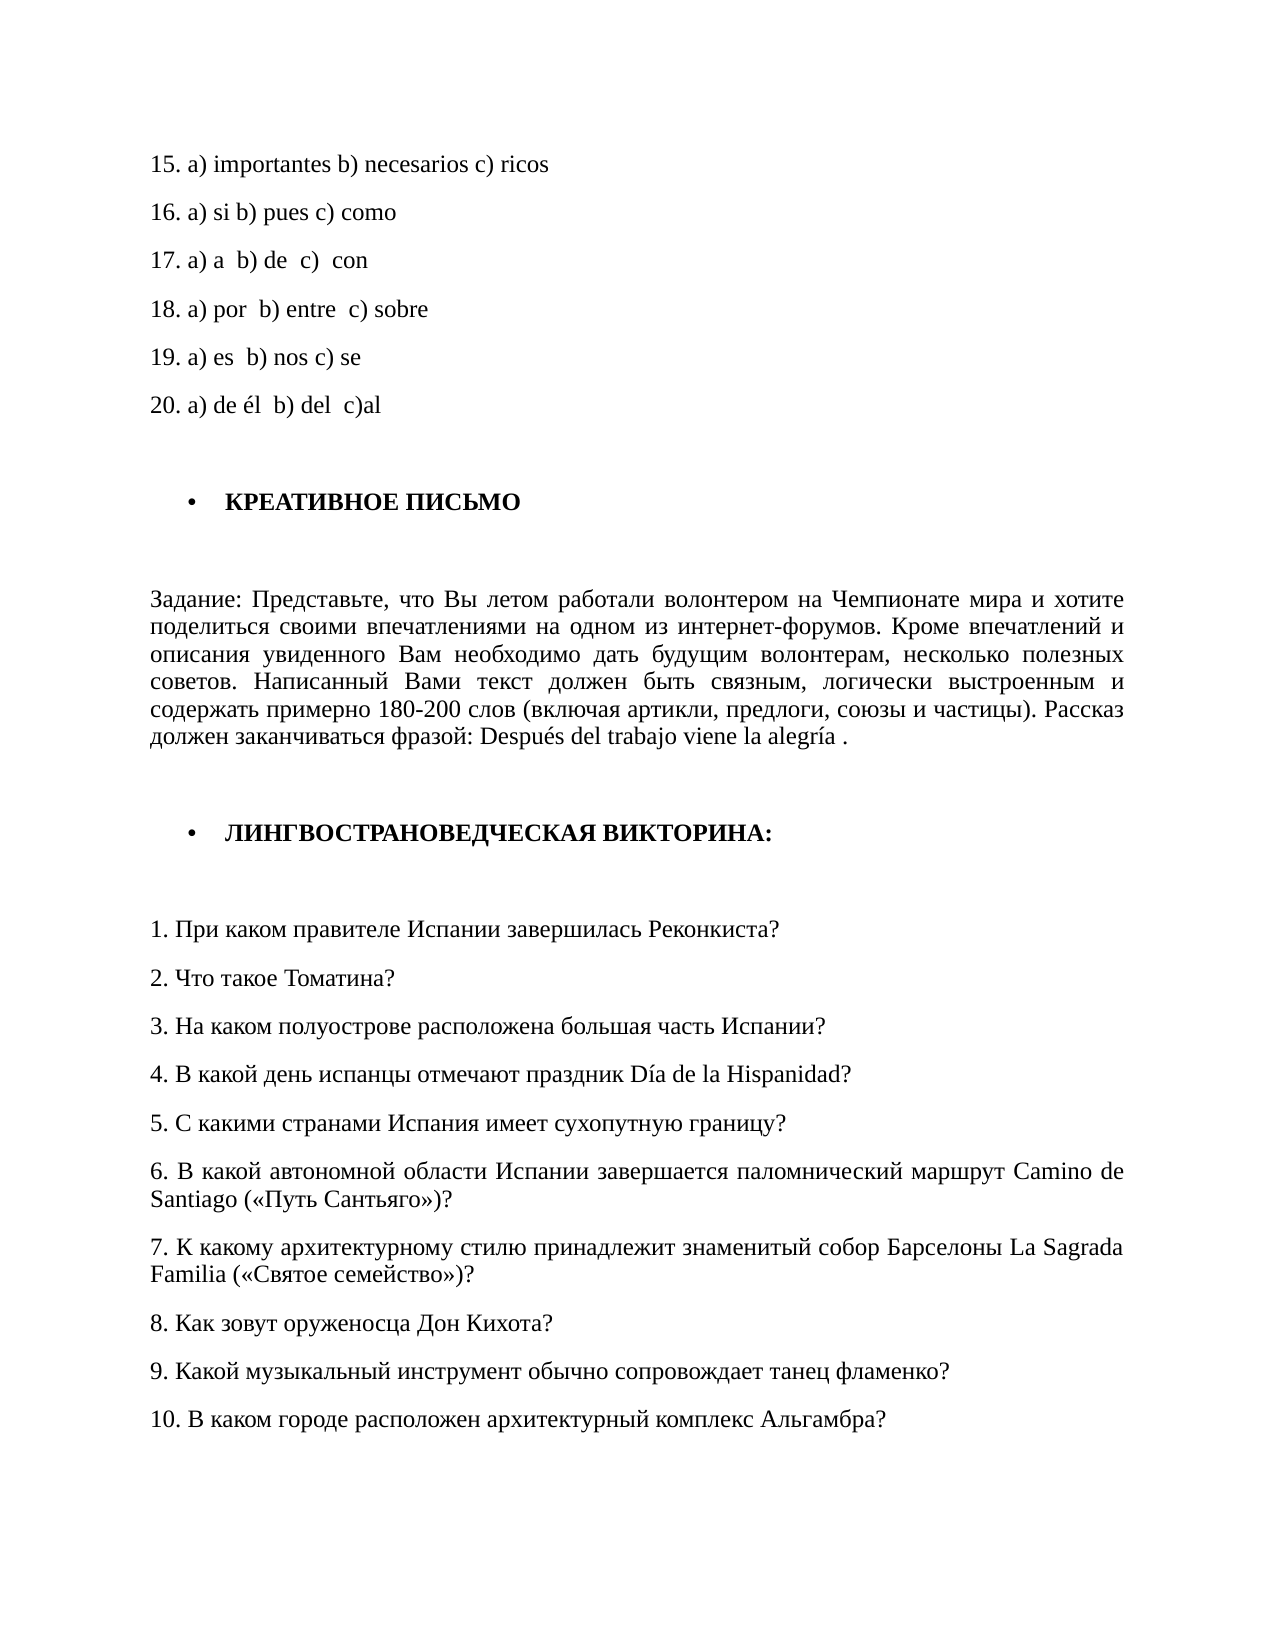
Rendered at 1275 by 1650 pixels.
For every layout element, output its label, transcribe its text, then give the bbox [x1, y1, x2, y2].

text 6. В какой автономной области Испании завершается паломнический маршрут Camino de Santiago («Путь Сантьяго»)? [150, 1157, 1125, 1212]
text 4. В какой день испанцы отмечают праздник Día de la Hispanidad? [150, 1061, 1125, 1088]
text Задание: Представьте, что Вы летом работали волонтером на Чемпионате мира и хотите поделиться своими впечатлениями на одном из интернет-форумов. Кроме впечатлений и описания увиденного Вам необходимо дать будущим волонтерам, несколько полезных советов. Написанный Вами текст должен быть связным, логически выстроенным и содержать примерно 180-200 слов (включая артикли, предлоги, союзы и частицы). Рассказ должен заканчиваться фразой: Después del trabajo viene la alegría . [150, 585, 1125, 750]
text 18. a) por b) entre c) sobre [150, 295, 1125, 322]
list ЛИНГВОСТРАНОВЕДЧЕСКАЯ ВИКТОРИНА: [187, 819, 1125, 847]
text 16. a) si b) pues c) como [150, 198, 1125, 226]
text 17. a) a b) de c) con [150, 247, 1125, 274]
text 1. При каком правителе Испании завершилась Реконкиста? [150, 916, 1125, 943]
text 9. Какой музыкальный инструмент обычно сопровождает танец фламенко? [150, 1357, 1125, 1385]
text 20. a) de él b) del c)al [150, 392, 1125, 419]
text 19. a) es b) nos c) se [150, 343, 1125, 371]
text 8. Как зовут оруженосца Дон Кихота? [150, 1309, 1125, 1337]
text 7. К какому архитектурному стилю принадлежит знаменитый собор Барселоны La Sagrada Familia («Святое семейство»)? [150, 1233, 1125, 1288]
text 5. С какими странами Испания имеет сухопутную границу? [150, 1109, 1125, 1137]
text 10. В каком городе расположен архитектурный комплекс Альгамбра? [150, 1406, 1125, 1433]
list КРЕАТИВНОЕ ПИСЬМО [187, 488, 1125, 516]
text 15. a) importantes b) necesarios c) ricos [150, 150, 1125, 177]
text 3. На каком полуострове расположена большая часть Испании? [150, 1012, 1125, 1040]
text 2. Что такое Томатина? [150, 964, 1125, 992]
